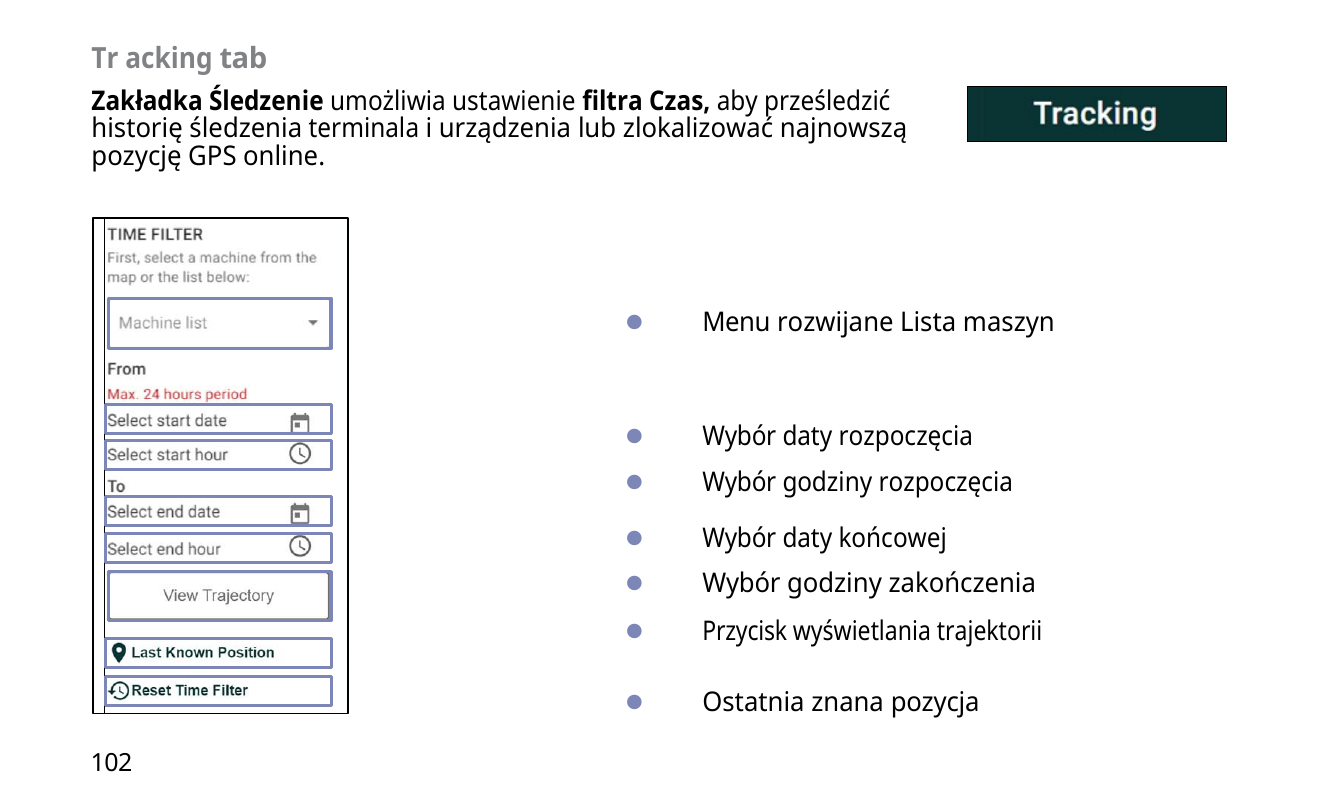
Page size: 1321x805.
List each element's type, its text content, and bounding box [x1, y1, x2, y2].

list Wybór daty rozpoczęcia [625, 417, 1258, 454]
list Wybór daty końcowej [625, 518, 1258, 555]
list Wybór godziny zakończenia [625, 563, 1258, 600]
picture [973, 87, 1226, 141]
picture [105, 219, 347, 713]
list Przycisk wyświetlania trajektorii [625, 611, 1258, 648]
picture [107, 678, 330, 704]
picture [107, 442, 330, 468]
picture [107, 406, 330, 432]
picture [107, 640, 330, 666]
text Zakładka Śledzenie umożliwia ustawienie filtra Czas, aby prześledzić historię śledzenia terminala i urządzenia lub zlokalizować najnowszą pozycję GPS online. [91, 87, 973, 174]
picture [107, 498, 330, 524]
list Menu rozwijane Lista maszyn [625, 303, 1258, 340]
subtitle Tr acking tab [91, 37, 1258, 77]
picture [107, 535, 330, 561]
list Wybór godziny rozpoczęcia [625, 462, 1258, 499]
list Ostatnia znana pozycja [625, 683, 1258, 720]
